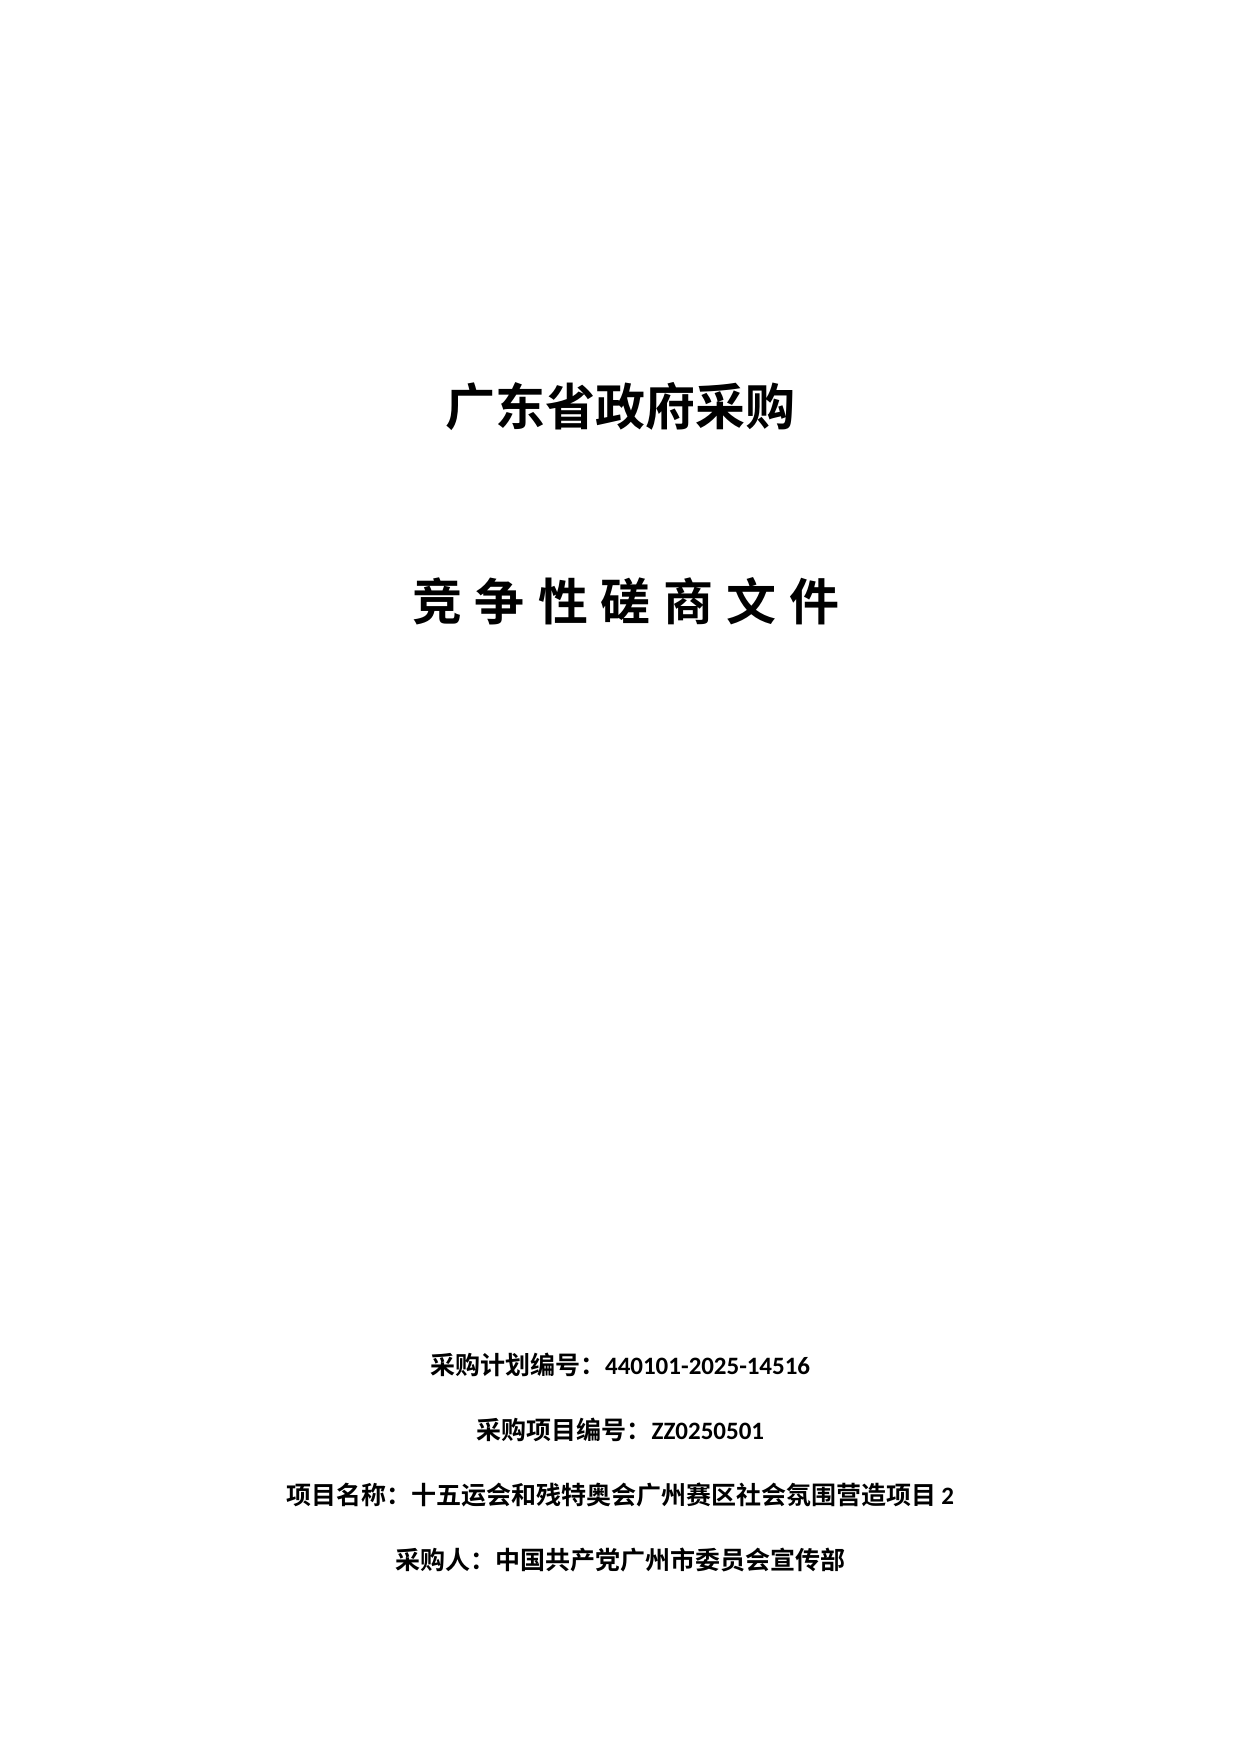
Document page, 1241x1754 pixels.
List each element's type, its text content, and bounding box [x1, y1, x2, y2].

text 竞 争 性 磋 商 文 件 [187, 552, 1053, 1332]
text 项目名称：十五运会和残特奥会广州赛区社会氛围营造项目2 [187, 1462, 1053, 1527]
text 采购项目编号：ZZ0250501 [187, 1397, 1053, 1462]
text 广东省政府采购 [187, 357, 1053, 454]
text 采购计划编号：440101-2025-14516 [187, 1332, 1053, 1397]
text 采购人：中国共产党广州市委员会宣传部 [187, 1527, 1053, 1592]
